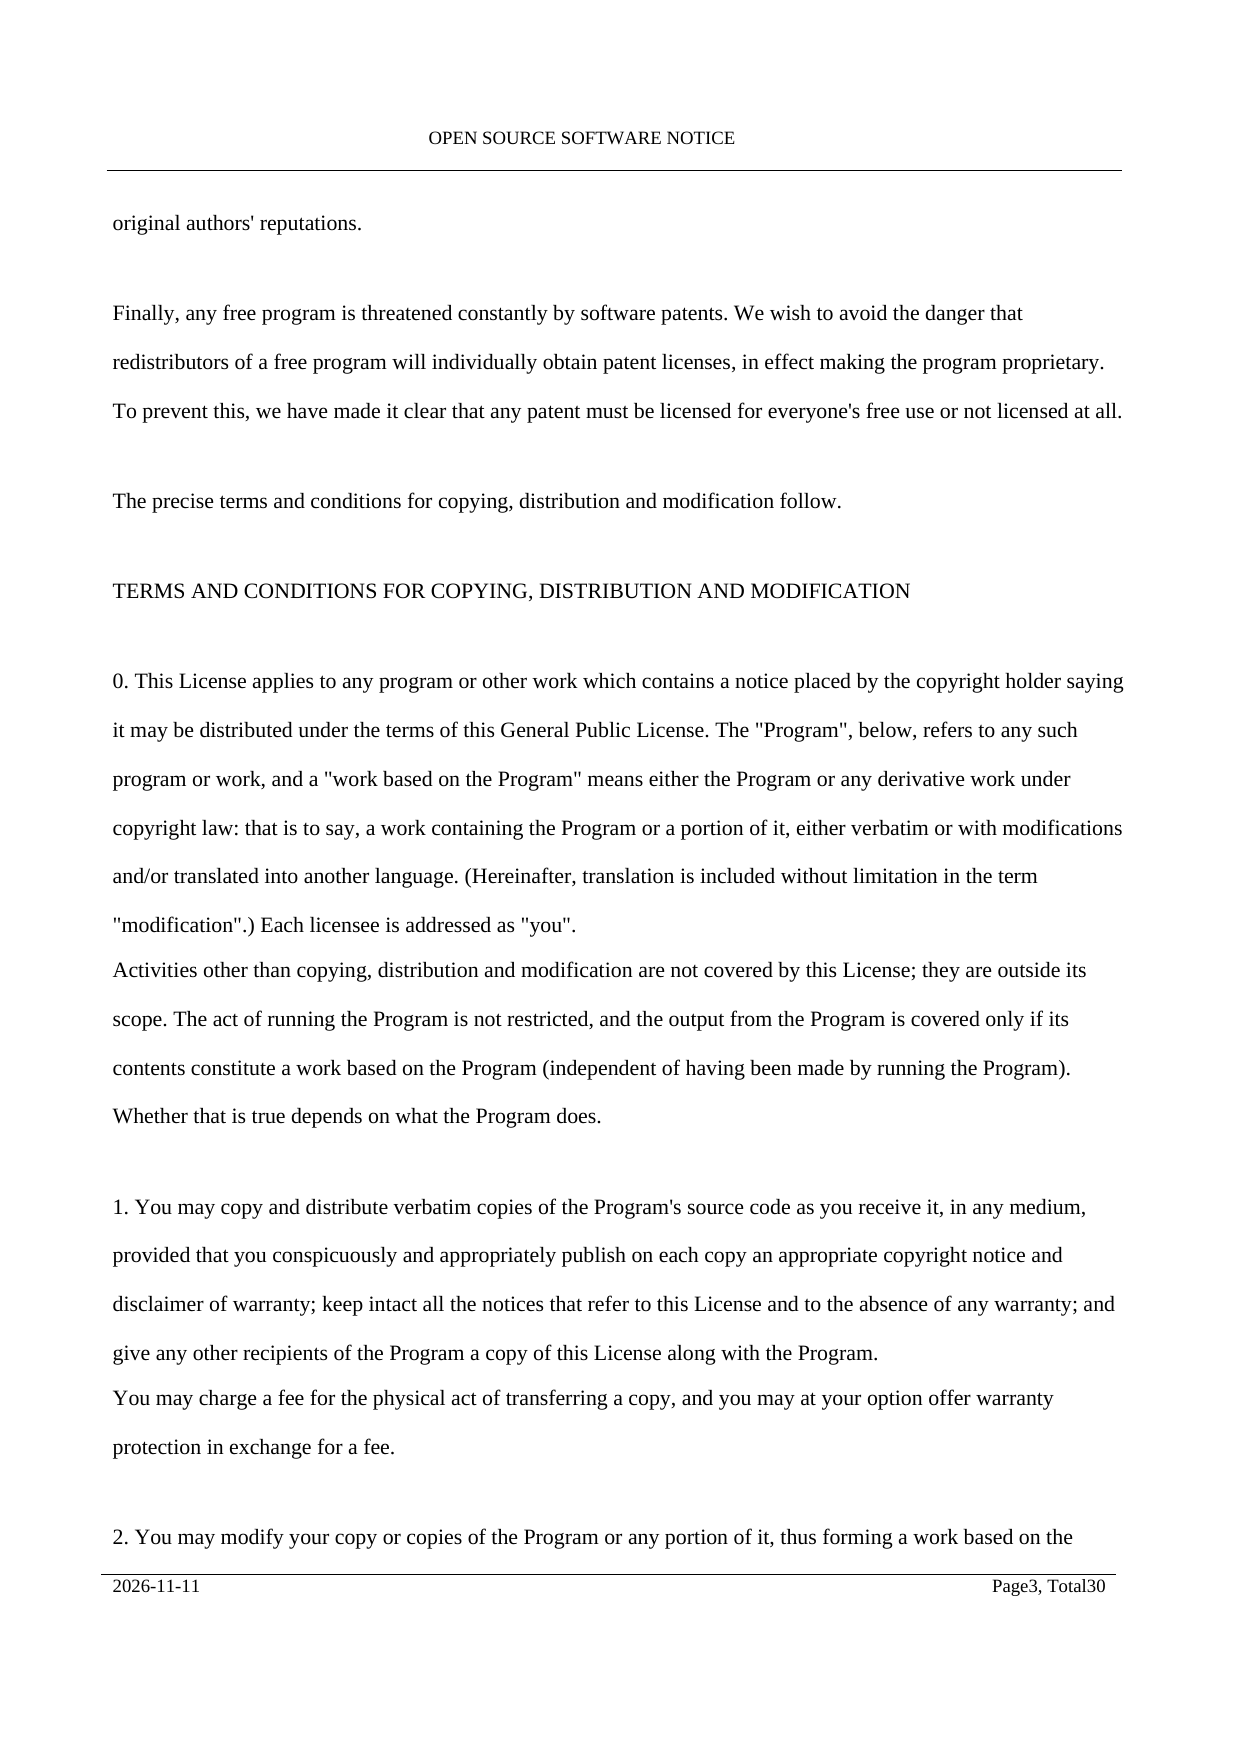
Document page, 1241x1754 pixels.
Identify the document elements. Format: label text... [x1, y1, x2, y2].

text 1. You may copy and distribute verbatim copies of the Program's source code as you receive it, in any medium, provided that you conspicuously and appropriately publish on each copy an appropriate copyright notice and disclaimer of warranty; keep intact all the notices that refer to this License and to the absence of any warranty; and give any other recipients of the Program a copy of this License along with the Program. [112, 1190, 1128, 1369]
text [112, 206, 1128, 239]
text Finally, any free program is threatened constantly by software patents. We wish to avoid the danger that redistributors of a free program will individually obtain patent licenses, in effect making the program proprietary. To prevent this, we have made it clear that any patent must be licensed for everyone's free use or not licensed at all. [112, 297, 1128, 427]
text TERMS AND CONDITIONS FOR COPYING, DISTRIBUTION AND MODIFICATION [112, 574, 1128, 607]
text 0. This License applies to any program or other work which contains a notice placed by the copyright holder saying it may be distributed under the terms of this General Public License. The "Program", below, refers to any such program or work, and a "work based on the Program" means either the Program or any derivative work under copyright law: that is to say, a work containing the Program or a portion of it, either verbatim or with modifications and/or translated into another language. (Hereinafter, translation is included without limitation in the term "modification".) Each licensee is addressed as "you". [112, 665, 1128, 941]
text The precise terms and conditions for copying, distribution and modification follow. [112, 484, 1128, 517]
text You may charge a fee for the physical act of transferring a copy, and you may at your option offer warranty protection in exchange for a fee. [112, 1381, 1128, 1463]
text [112, 1520, 1128, 1553]
text Activities other than copying, distribution and modification are not covered by this License; they are outside its scope. The act of running the Program is not restricted, and the output from the Program is covered only if its contents constitute a work based on the Program (independent of having been made by running the Program). Whether that is true depends on what the Program does. [112, 953, 1128, 1132]
